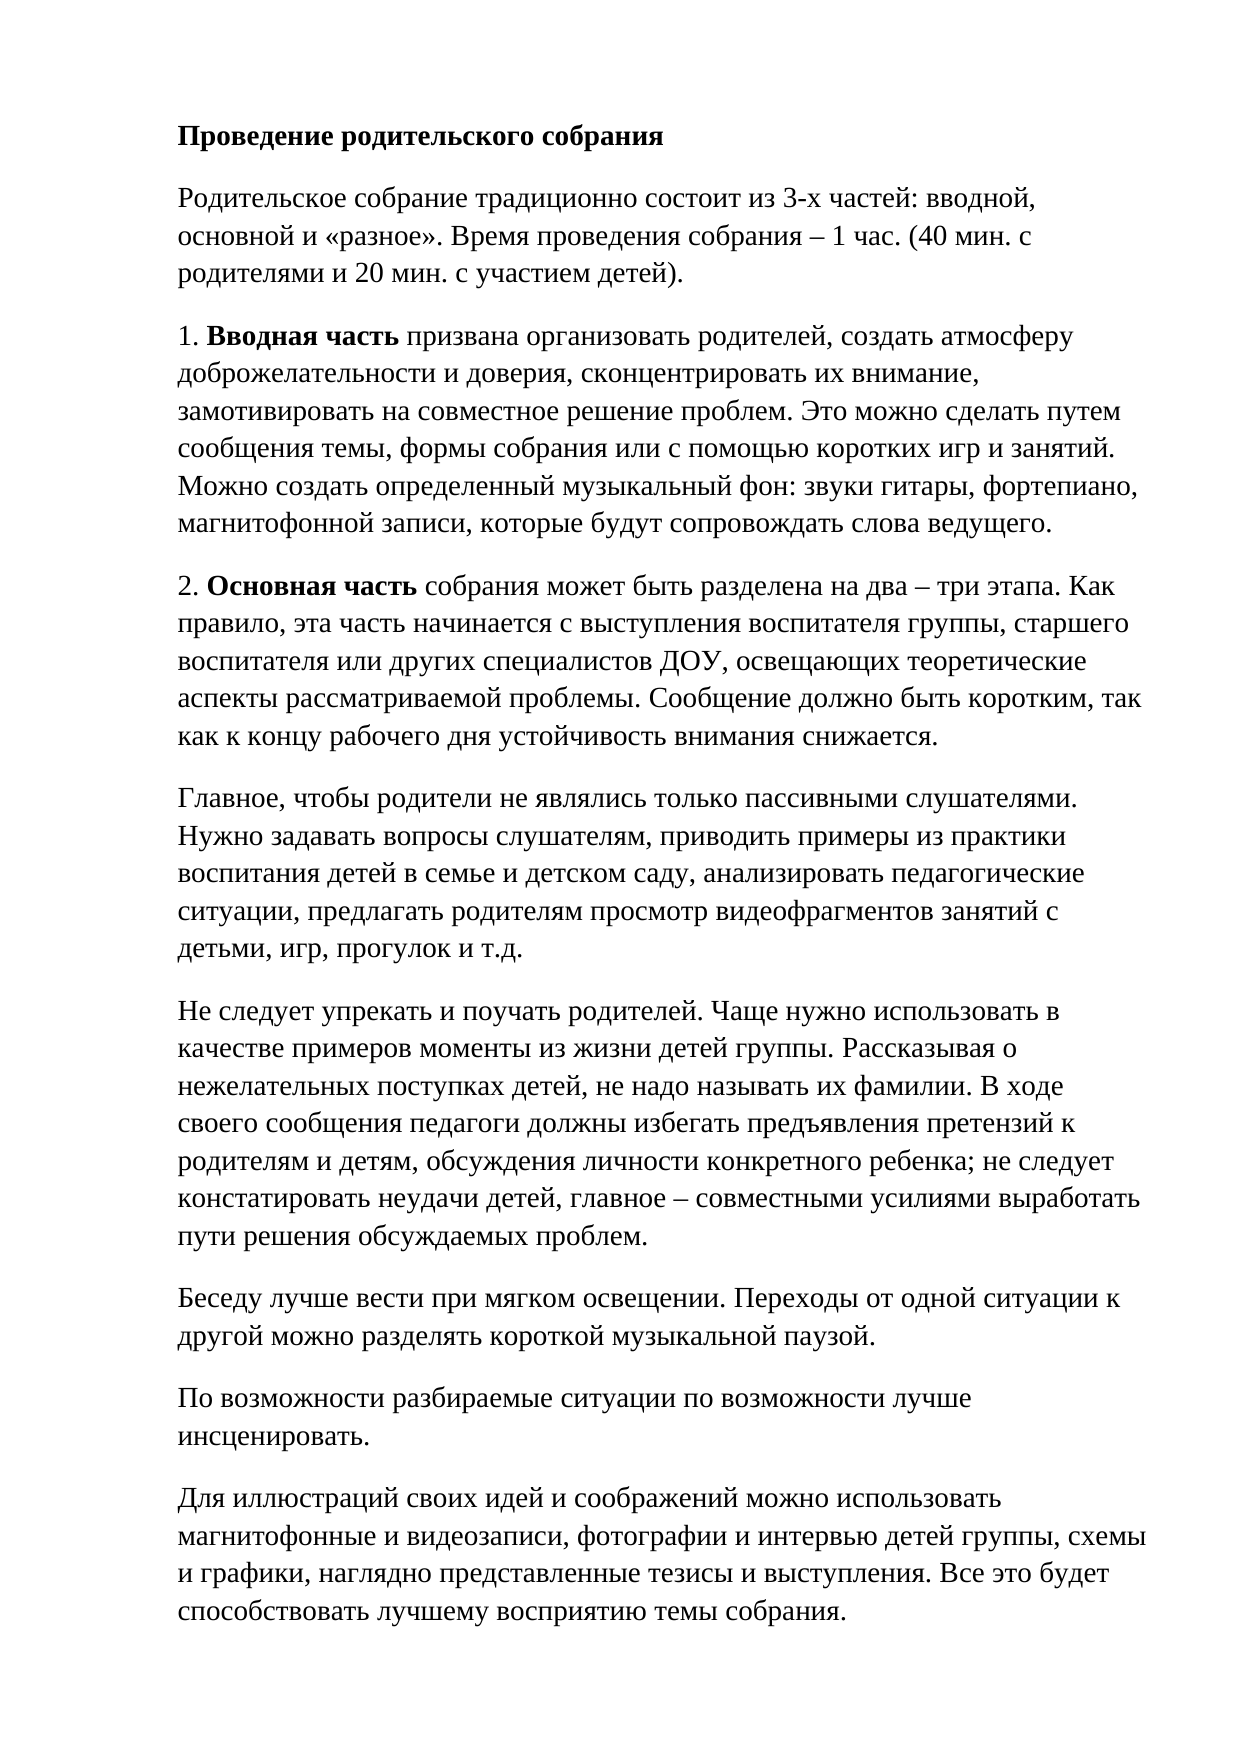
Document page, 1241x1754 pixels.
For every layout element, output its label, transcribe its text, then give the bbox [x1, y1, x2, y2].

text 1. Вводная часть призвана организовать родителей, создать атмосферу доброжелательности и доверия, сконцентрировать их внимание, замотивировать на совместное решение проблем. Это можно сделать путем сообщения темы, формы собрания или с помощью коротких игр и занятий. Можно создать определенный музыкальный фон: звуки гитары, фортепиано, магнитофонной записи, которые будут сопровождать слова ведущего. [177, 314, 1152, 539]
text Проведение родительского собрания [177, 118, 1152, 152]
text Родительское собрание традиционно состоит из 3-х частей: вводной, основной и «разное». Время проведения собрания – 1 час. (40 мин. с родителями и 20 мин. с участием детей). [177, 177, 1152, 289]
text По возможности разбираемые ситуации по возможности лучше инсценировать. [177, 1377, 1152, 1452]
text Главное, чтобы родители не являлись только пассивными слушателями. Нужно задавать вопросы слушателям, приводить примеры из практики воспитания детей в семье и детском саду, анализировать педагогические ситуации, предлагать родителям просмотр видеофрагментов занятий с детьми, игр, прогулок и т.д. [177, 777, 1152, 964]
text 2. Основная часть собрания может быть разделена на два – три этапа. Как правило, эта часть начинается с выступления воспитателя группы, старшего воспитателя или других специалистов ДОУ, освещающих теоретические аспекты рассматриваемой проблемы. Сообщение должно быть коротким, так как к концу рабочего дня устойчивость внимания снижается. [177, 564, 1152, 752]
text Беседу лучше вести при мягком освещении. Переходы от одной ситуации к другой можно разделять короткой музыкальной паузой. [177, 1277, 1152, 1352]
text Для иллюстраций своих идей и соображений можно использовать магнитофонные и видеозаписи, фотографии и интервью детей группы, схемы и графики, наглядно представленные тезисы и выступления. Все это будет способствовать лучшему восприятию темы собрания. [177, 1477, 1152, 1627]
text Не следует упрекать и поучать родителей. Чаще нужно использовать в качестве примеров моменты из жизни детей группы. Рассказывая о нежелательных поступках детей, не надо называть их фамилии. В ходе своего сообщения педагоги должны избегать предъявления претензий к родителям и детям, обсуждения личности конкретного ребенка; не следует констатировать неудачи детей, главное – совместными усилиями выработать пути решения обсуждаемых проблем. [177, 989, 1152, 1252]
